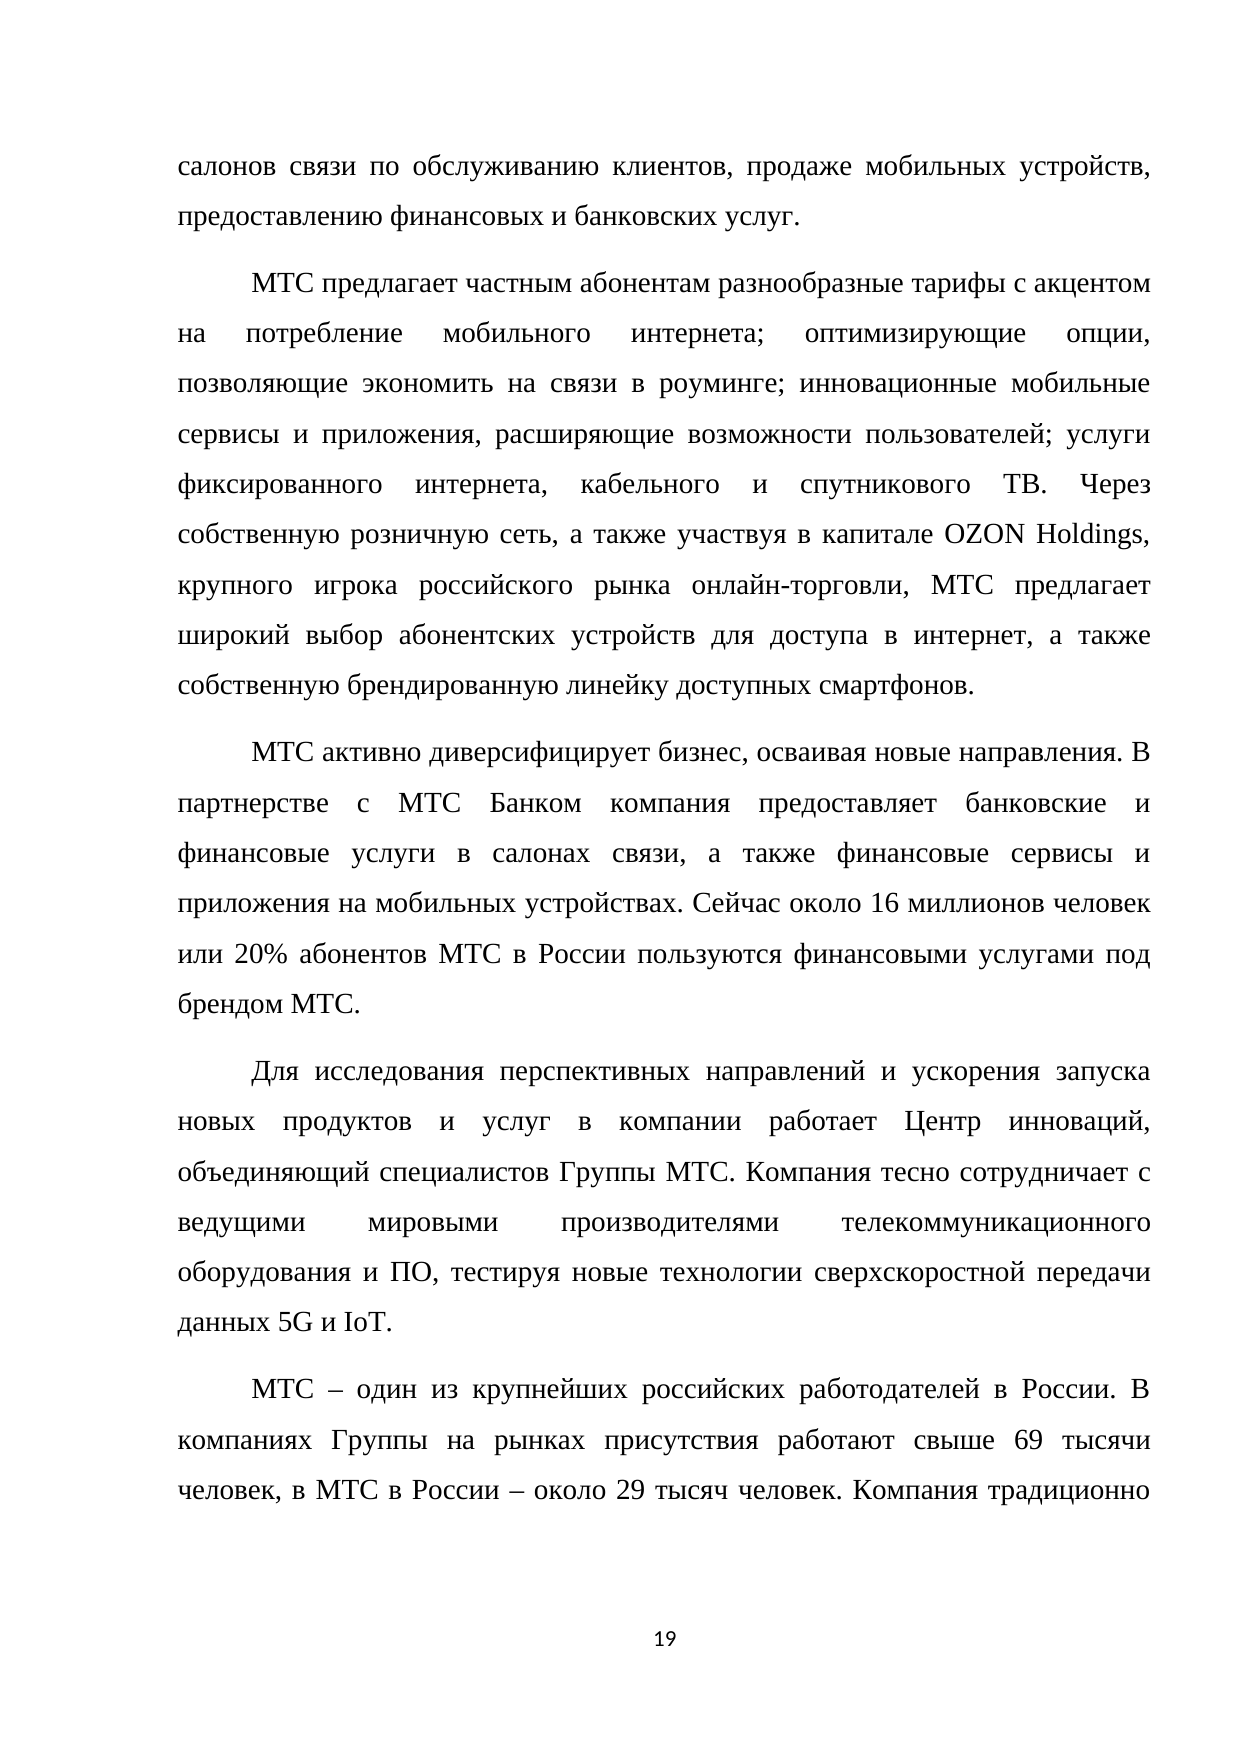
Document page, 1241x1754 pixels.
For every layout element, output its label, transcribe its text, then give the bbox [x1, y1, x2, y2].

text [177, 1372, 1152, 1506]
text МТС предлагает частным абонентам разнообразные тарифы с акцентом на потребление мобильного интернета; оптимизирующие опции, позволяющие экономить на связи в роуминге; инновационные мобильные сервисы и приложения, расширяющие возможности пользователей; услуги фиксированного интернета, кабельного и спутникового ТВ. Через собственную розничную сеть, а также участвуя в капитале OZON Holdings, крупного игрока российского рынка онлайн-торговли, МТС предлагает широкий выбор абонентских устройств для доступа в интернет, а также собственную брендированную линейку доступных смартфонов. [177, 265, 1152, 701]
text Для исследования перспективных направлений и ускорения запуска новых продуктов и услуг в компании работает Центр инноваций, объединяющий специалистов Группы МТС. Компания тесно сотрудничает с ведущими мировыми производителями телекоммуникационного оборудования и ПО, тестируя новые технологии сверхскоростной передачи данных 5G и IoT. [177, 1053, 1152, 1338]
text МТС активно диверсифицирует бизнес, осваивая новые направления. В партнерстве с МТС Банком компания предоставляет банковские и финансовые услуги в салонах связи, а также финансовые сервисы и приложения на мобильных устройствах. Сейчас около 16 миллионов человек или 20% абонентов МТС в России пользуются финансовыми услугами под брендом МТС. [177, 734, 1152, 1019]
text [177, 148, 1152, 232]
